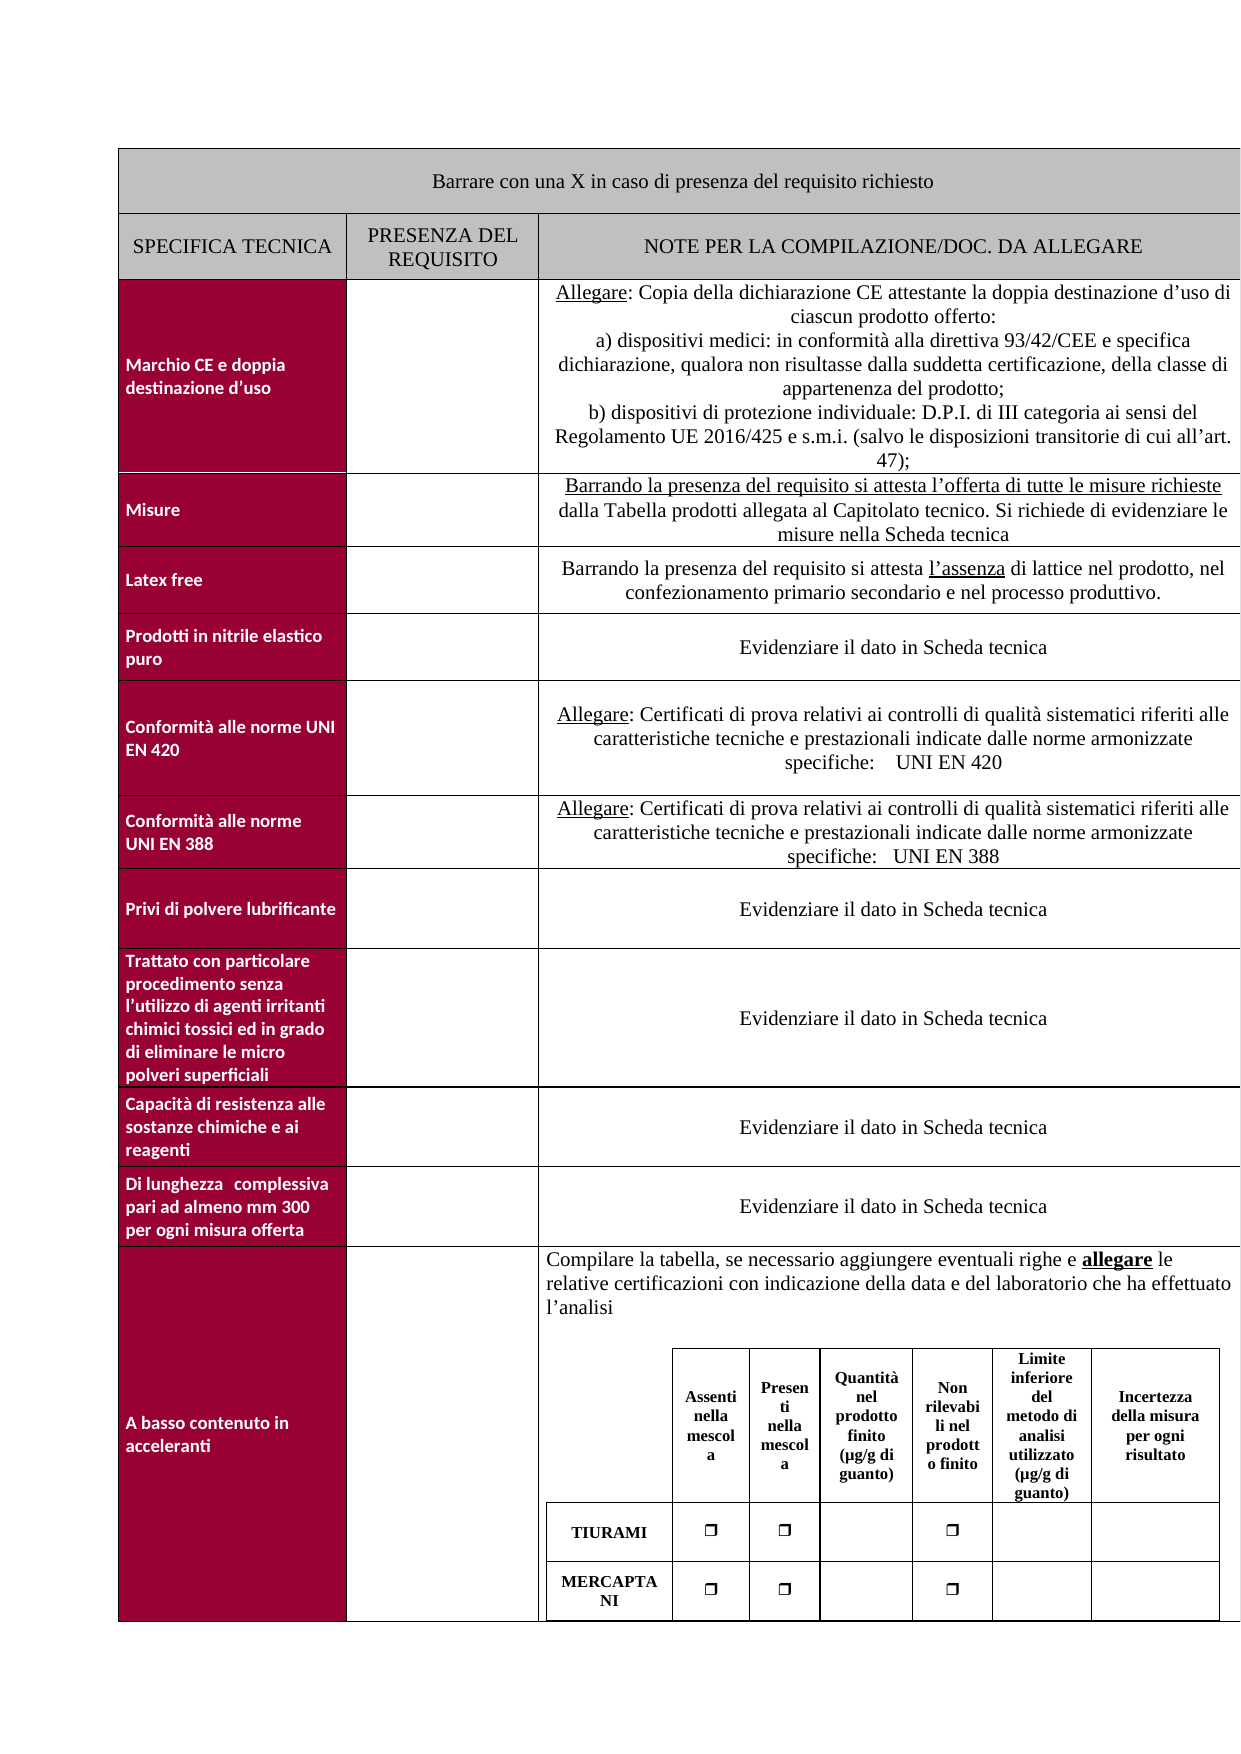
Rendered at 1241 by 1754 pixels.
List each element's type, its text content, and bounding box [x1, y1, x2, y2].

table_cell Capacità di resistenza alle sostanze chimiche e ai reagenti [119, 1088, 346, 1166]
table_cell Prodotti in nitrile elastico puro [119, 614, 346, 680]
table_cell [347, 1167, 538, 1246]
table_cell [347, 869, 538, 948]
table_cell Latex free [119, 547, 346, 613]
table_cell [347, 614, 538, 680]
table_cell Evidenziare il dato in Scheda tecnica [539, 869, 1240, 948]
table_cell [347, 681, 538, 795]
table_cell [347, 1088, 538, 1166]
table_cell [347, 474, 538, 546]
table_cell Misure [119, 474, 346, 546]
table_header Barrare con una X in caso di presenza del requisito richiesto [119, 149, 1240, 213]
table_cell Barrando la presenza del requisito si attesta l’assenza di lattice nel prodotto, nel confezionamento primario secondario e nel processo produttivo. [539, 547, 1240, 613]
table_cell Evidenziare il dato in Scheda tecnica [539, 1167, 1240, 1246]
table_cell Compilare la tabella, se necessario aggiungere eventuali righe e allegare le relative certificazioni con indicazione della data e del laboratorio che ha effettuato l’analisi [539, 1247, 1240, 1621]
table_cell [347, 949, 538, 1086]
table_cell [347, 1247, 538, 1621]
table_cell [347, 280, 538, 472]
table_cell SPECIFICA TECNICA [119, 214, 346, 279]
table_cell Conformità alle norme UNI EN 420 [119, 681, 346, 795]
table_cell Allegare: Certificati di prova relativi ai controlli di qualità sistematici riferiti alle caratteristiche tecniche e prestazionali indicate dalle norme armonizzate specifiche: UNI EN 420 [539, 681, 1240, 795]
table_cell Trattato con particolare procedimento senza l’utilizzo di agenti irritanti chimici tossici ed in grado di eliminare le micro polveri superficiali [119, 949, 346, 1086]
table_cell PRESENZA DEL REQUISITO [347, 214, 538, 279]
table_cell Privi di polvere lubrificante [119, 869, 346, 948]
table_cell Di lunghezza complessiva pari ad almeno mm 300 per ogni misura offerta [119, 1167, 346, 1246]
table_cell [347, 547, 538, 613]
table_cell Evidenziare il dato in Scheda tecnica [539, 614, 1240, 680]
table_cell Allegare: Copia della dichiarazione CE attestante la doppia destinazione d’uso di ciascun prodotto offerto: a) dispositivi medici: in conformità alla direttiva 93/42/CEE e specifica dichiarazione, qualora non risultasse dalla suddetta certificazione, della classe di appartenenza del prodotto; b) dispositivi di protezione individuale: D.P.I. di III categoria ai sensi del Regolamento UE 2016/425 e s.m.i. (salvo le disposizioni transitorie di cui all’art. 47); [539, 280, 1240, 472]
table_cell Conformità alle norme UNI EN 388 [119, 796, 346, 868]
table_cell Evidenziare il dato in Scheda tecnica [539, 949, 1240, 1086]
table_cell Evidenziare il dato in Scheda tecnica [539, 1088, 1240, 1166]
table_cell A basso contenuto in acceleranti [119, 1247, 346, 1621]
table_cell Marchio CE e doppia destinazione d’uso [119, 280, 346, 472]
table_cell Allegare: Certificati di prova relativi ai controlli di qualità sistematici riferiti alle caratteristiche tecniche e prestazionali indicate dalle norme armonizzate specifiche: UNI EN 388 [539, 796, 1240, 868]
table_cell [347, 796, 538, 868]
table_cell NOTE PER LA COMPILAZIONE/DOC. DA ALLEGARE [539, 214, 1240, 279]
